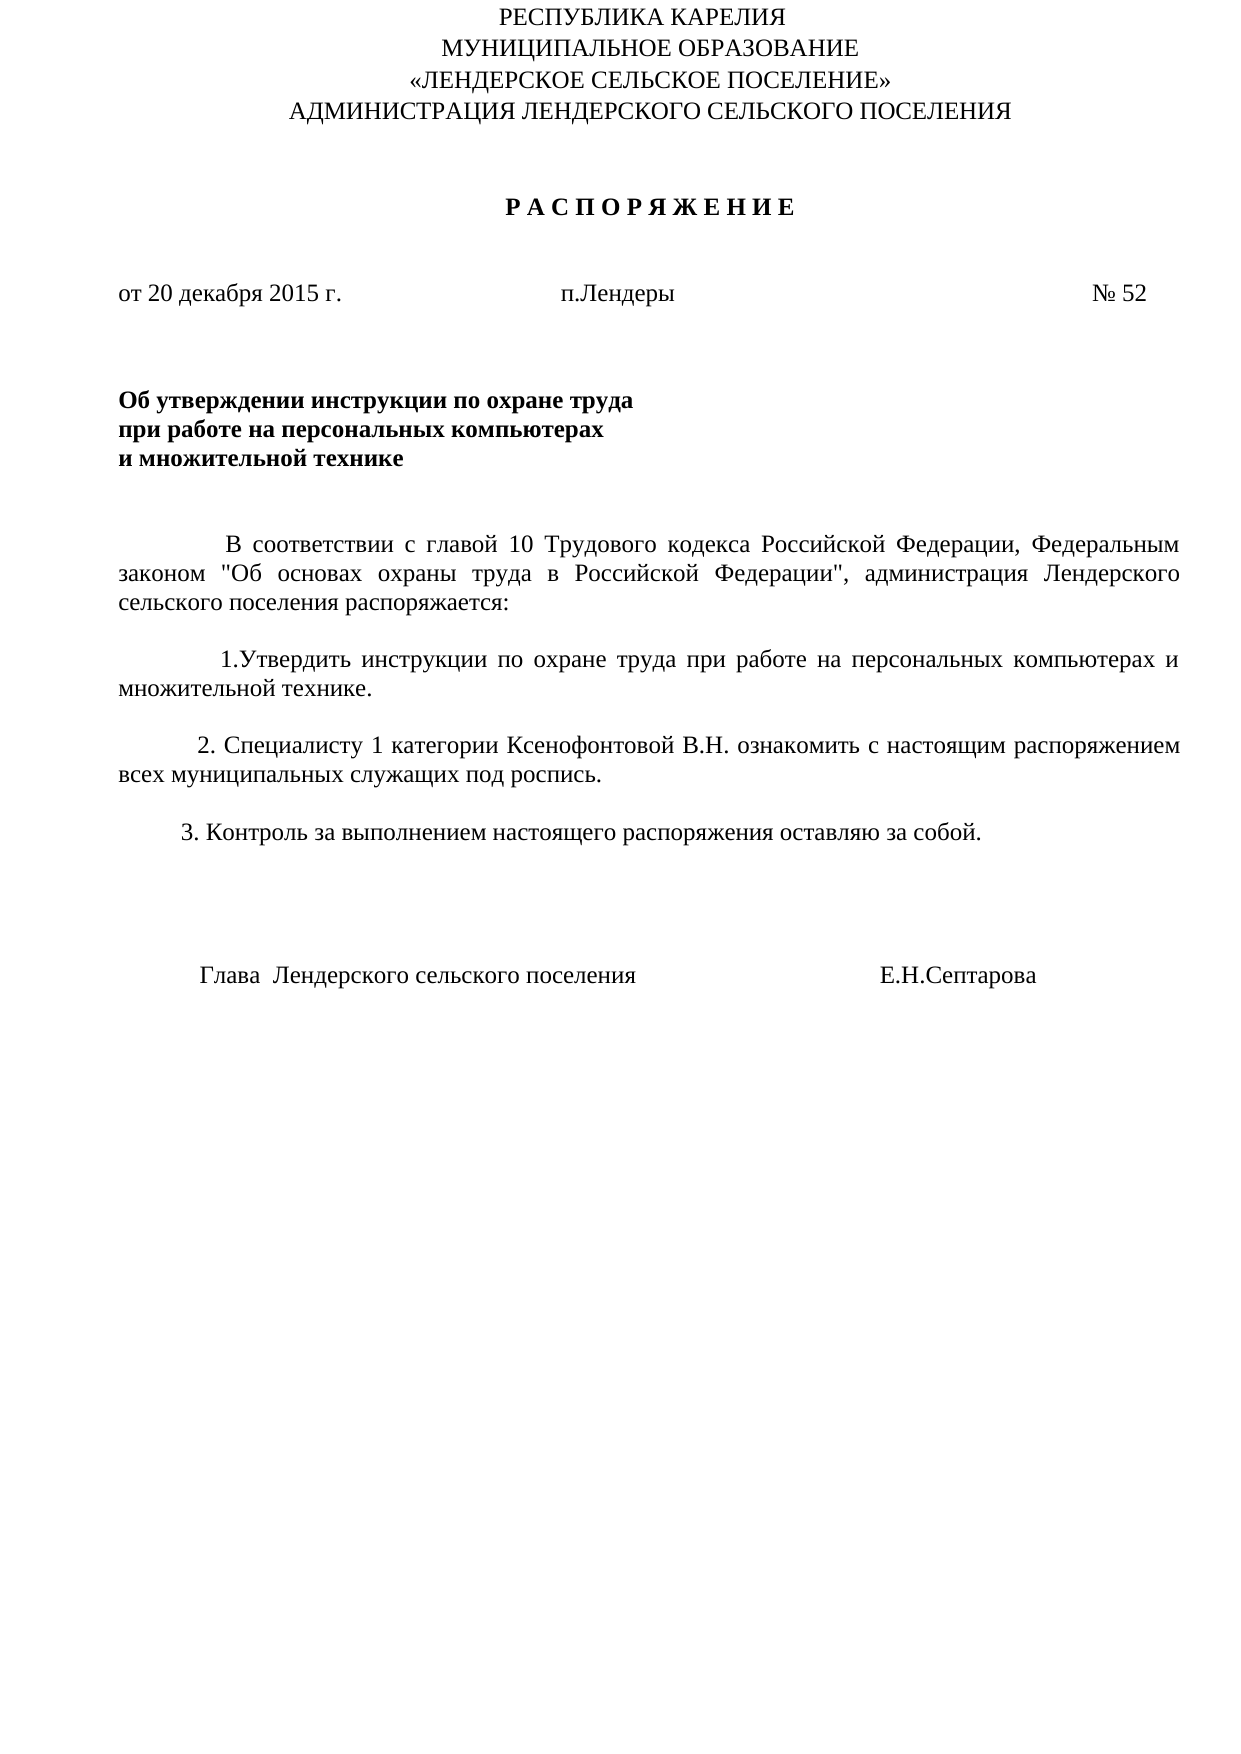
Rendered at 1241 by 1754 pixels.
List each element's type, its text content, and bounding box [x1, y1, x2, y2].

text «ЛЕНДЕРСКОЕ СЕЛЬСКОЕ ПОСЕЛЕНИЕ» [119, 63, 1181, 94]
text МУНИЦИПАЛЬНОЕ ОБРАЗОВАНИЕ [119, 31, 1181, 63]
text Р А С П О Р Я Ж Е Н И Е [118, 192, 1181, 221]
text 3. Контроль за выполнением настоящего распоряжения оставляю за собой. [118, 817, 1181, 846]
text Об утверждении инструкции по охране труда [118, 386, 1181, 414]
text Глава Лендерского сельского поселения Е.Н.Септарова [118, 961, 1181, 989]
text и множительной технике [118, 443, 1181, 472]
text АДМИНИСТРАЦИЯ ЛЕНДЕРСКОГО СЕЛЬСКОГО ПОСЕЛЕНИЯ [119, 94, 1181, 126]
text 1.Утвердить инструкции по охране труда при работе на персональных компьютерах и множительной технике. [118, 644, 1181, 702]
text при работе на персональных компьютерах [118, 414, 1181, 443]
text 2. Специалисту 1 категории Ксенофонтовой В.Н. ознакомить с настоящим распоряжением всех муниципальных служащих под роспись. [118, 731, 1181, 788]
text от 20 декабря 2015 г. п.Лендеры № 52 [118, 278, 1181, 307]
text В соответствии с главой 10 Трудового кодекса Российской Федерации, Федеральным законом "Об основах охраны труда в Российской Федерации", администрация Лендерского сельского поселения распоряжается: [118, 529, 1181, 616]
text РЕСПУБЛИКА КАРЕЛИЯ [103, 0, 1181, 31]
